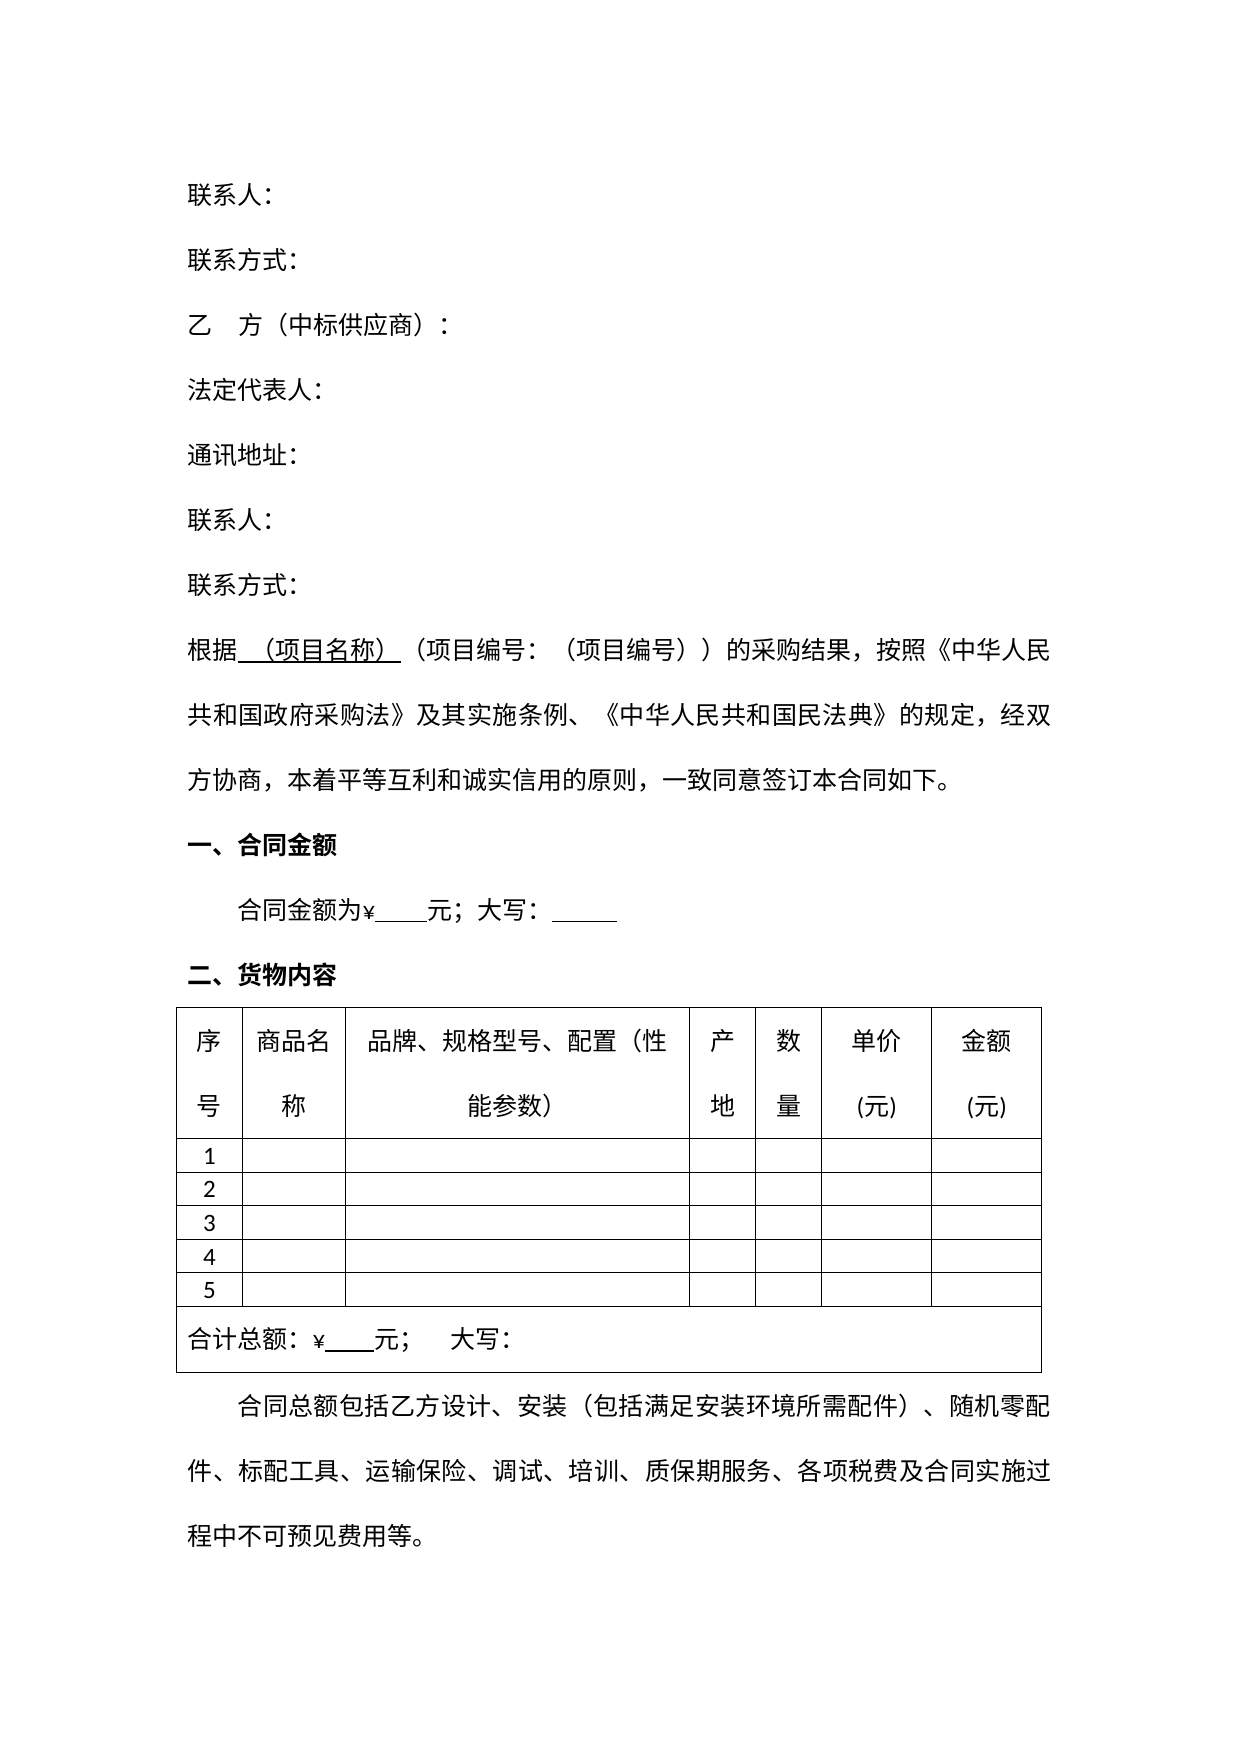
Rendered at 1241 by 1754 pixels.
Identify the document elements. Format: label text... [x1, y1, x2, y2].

text 根据 （项目名称）（项目编号：（项目编号））的采购结果，按照《中华人民共和国政府采购法》及其实施条例、《中华人民共和国民法典》的规定，经双方协商，本着平等互利和诚实信用的原则，一致同意签订本合同如下。 [187, 617, 1053, 812]
table_cell [756, 1273, 821, 1306]
table_cell [932, 1273, 1041, 1306]
table_cell [822, 1206, 931, 1239]
table_cell 2 [177, 1173, 242, 1205]
table_cell [822, 1173, 931, 1205]
table_header 序号 [177, 1008, 242, 1138]
text 法定代表人： [187, 357, 1053, 422]
table_cell 5 [177, 1273, 242, 1306]
table_cell [243, 1206, 345, 1239]
table_cell [822, 1273, 931, 1306]
table_cell [243, 1240, 345, 1272]
table_header 金额(元) [932, 1008, 1041, 1138]
table_cell [822, 1139, 931, 1172]
table_header 产地 [690, 1008, 755, 1138]
table_cell [690, 1173, 755, 1205]
text 乙 方（中标供应商）： [187, 292, 1053, 357]
text 通讯地址： [187, 422, 1053, 487]
table_cell [756, 1139, 821, 1172]
table_cell [346, 1173, 689, 1205]
table_cell [346, 1240, 689, 1272]
text 联系人： [187, 162, 1053, 227]
table_cell 合计总额：¥ 元； 大写： [177, 1307, 1041, 1372]
table_cell [346, 1139, 689, 1172]
text 联系方式： [187, 227, 1053, 292]
table_cell [346, 1206, 689, 1239]
table_cell [243, 1173, 345, 1205]
table_cell [822, 1240, 931, 1272]
table_cell [690, 1273, 755, 1306]
table_header 品牌、规格型号、配置（性能参数） [346, 1008, 689, 1138]
table_cell [690, 1240, 755, 1272]
text 合同总额包括乙方设计、安装（包括满足安装环境所需配件）、随机零配件、标配工具、运输保险、调试、培训、质保期服务、各项税费及合同实施过程中不可预见费用等。 [187, 1373, 1053, 1568]
table_cell [756, 1206, 821, 1239]
table_header 数量 [756, 1008, 821, 1138]
text 一、合同金额 [187, 812, 1053, 877]
table_cell [690, 1206, 755, 1239]
table_cell [932, 1173, 1041, 1205]
text 联系人： [187, 487, 1053, 552]
table_cell [690, 1139, 755, 1172]
text 联系方式： [187, 552, 1053, 617]
table_cell [243, 1273, 345, 1306]
table_header 单价(元) [822, 1008, 931, 1138]
table_cell 4 [177, 1240, 242, 1272]
table_cell [932, 1139, 1041, 1172]
text 合同金额为¥ 元；大写： [187, 877, 1053, 942]
table_cell 3 [177, 1206, 242, 1239]
text 二、货物内容 [187, 942, 1053, 1007]
table_cell [932, 1206, 1041, 1239]
table_cell [756, 1173, 821, 1205]
table_cell 1 [177, 1139, 242, 1172]
table_header 商品名称 [243, 1008, 345, 1138]
table_cell [346, 1273, 689, 1306]
table_cell [932, 1240, 1041, 1272]
table_cell [243, 1139, 345, 1172]
table_cell [756, 1240, 821, 1272]
